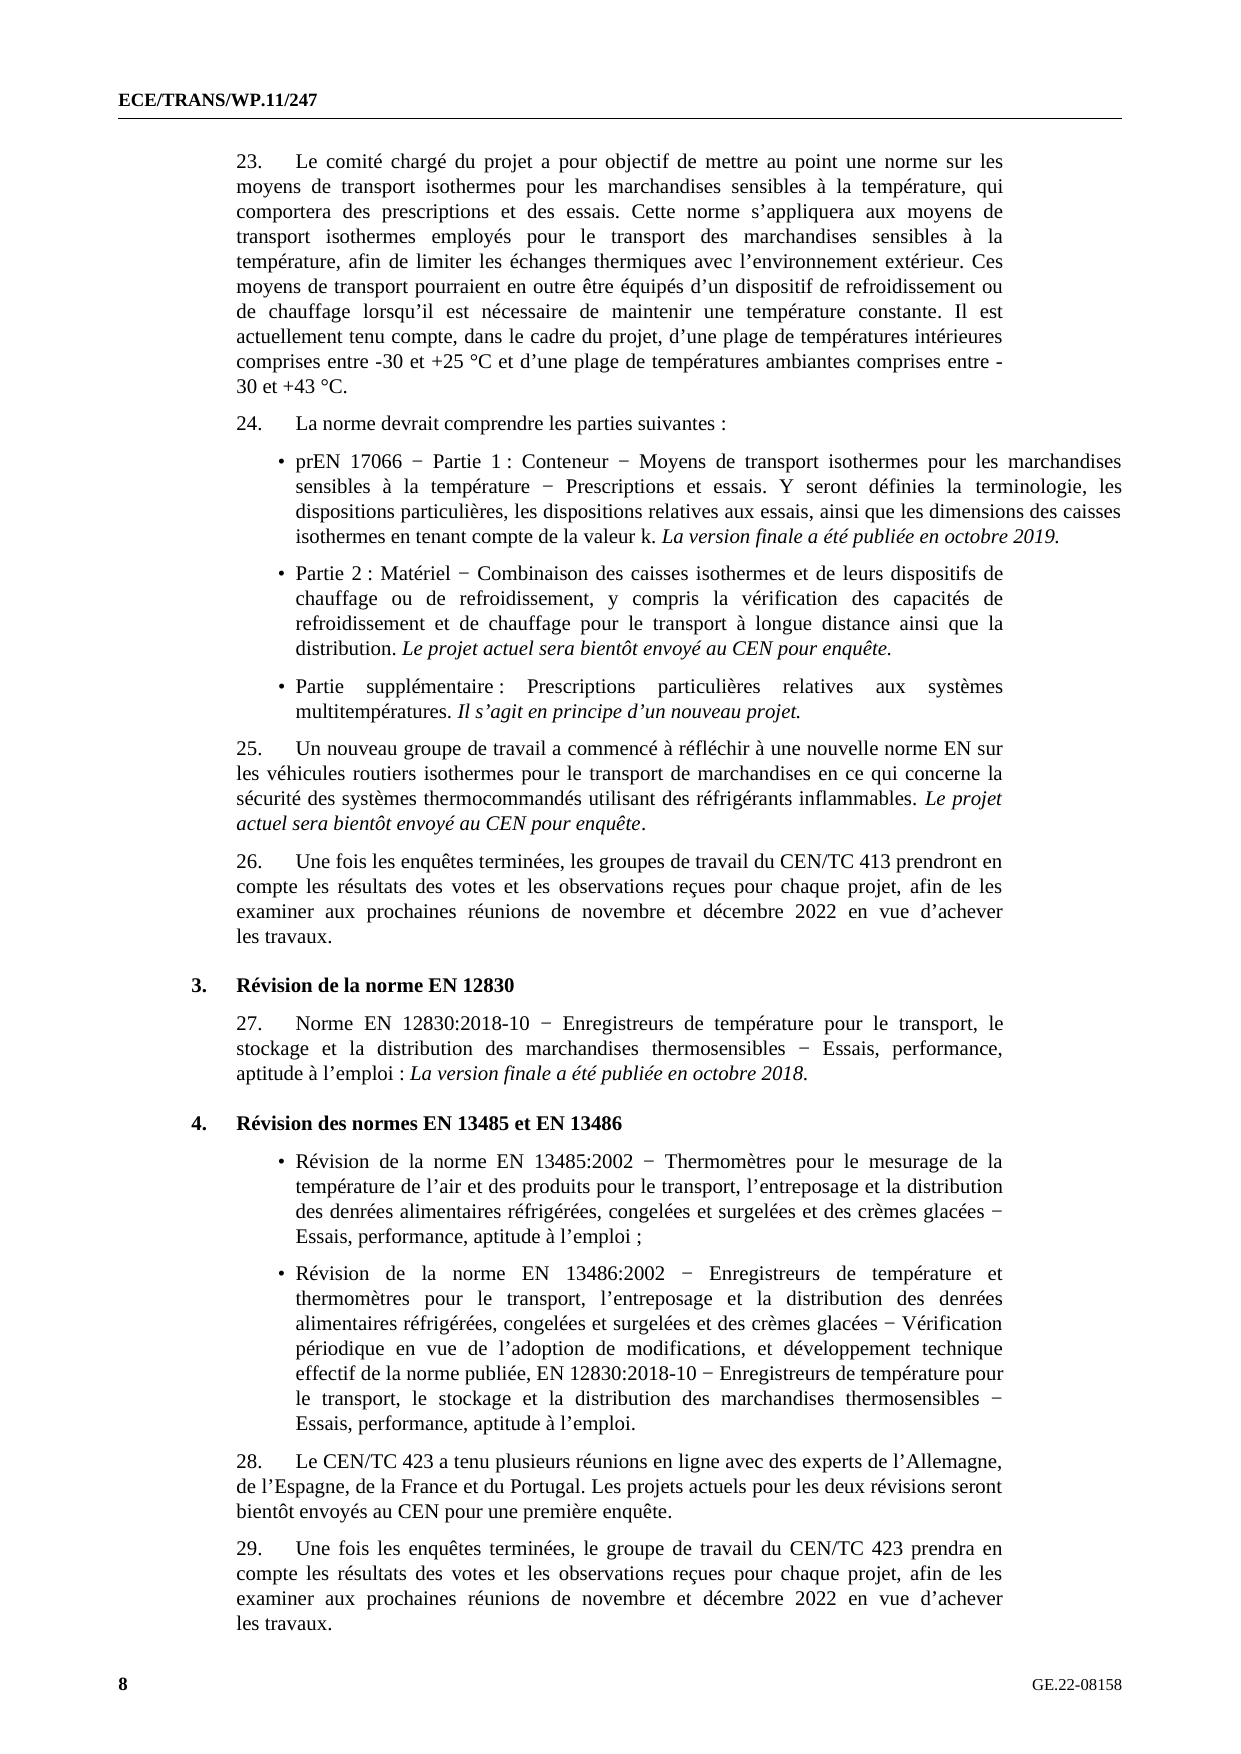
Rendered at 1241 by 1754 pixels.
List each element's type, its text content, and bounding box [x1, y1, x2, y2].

list Partie supplémentaire : Prescriptions particulières relatives aux systèmes multitempératures. Il s’agit en principe d’un nouveau projet. [278, 673, 1004, 723]
text 29. Une fois les enquêtes terminées, le groupe de travail du CEN/TC 423 prendra en compte les résultats des votes et les observations reçues pour chaque projet, afin de les examiner aux prochaines réunions de novembre et décembre 2022 en vue d’achever les travaux. [236, 1535, 1004, 1635]
text 4. Révision des normes EN 13485 et EN 13486 [118, 1110, 1004, 1135]
text 28. Le CEN/TC 423 a tenu plusieurs réunions en ligne avec des experts de l’Allemagne, de l’Espagne, de la France et du Portugal. Les projets actuels pour les deux révisions seront bientôt envoyés au CEN pour une première enquête. [236, 1448, 1004, 1523]
text 24. La norme devrait comprendre les parties suivantes : [236, 410, 1004, 435]
text prEN 17066 − Partie 1 : Conteneur − Moyens de transport isothermes pour les marchandises sensibles à la température − Prescriptions et essais. Y seront définies la terminologie, les dispositions particulières, les dispositions relatives aux essais, ainsi que les dimensions des caisses isothermes en tenant compte de la valeur k. La version finale a été publiée en octobre 2019. [278, 448, 1122, 548]
text 3. Révision de la norme EN 12830 [118, 973, 1004, 998]
text 27. Norme EN 12830:2018-10 − Enregistreurs de température pour le transport, le stockage et la distribution des marchandises thermosensibles − Essais, performance, aptitude à l’emploi : La version finale a été publiée en octobre 2018. [236, 1010, 1004, 1085]
text 26. Une fois les enquêtes terminées, les groupes de travail du CEN/TC 413 prendront en compte les résultats des votes et les observations reçues pour chaque projet, afin de les examiner aux prochaines réunions de novembre et décembre 2022 en vue d’achever les travaux. [236, 848, 1004, 948]
text 23. Le comité chargé du projet a pour objectif de mettre au point une norme sur les moyens de transport isothermes pour les marchandises sensibles à la température, qui comportera des prescriptions et des essais. Cette norme s’appliquera aux moyens de transport isothermes employés pour le transport des marchandises sensibles à la température, afin de limiter les échanges thermiques avec l’environnement extérieur. Ces moyens de transport pourraient en outre être équipés d’un dispositif de refroidissement ou de chauffage lorsqu’il est nécessaire de maintenir une température constante. Il est actuellement tenu compte, dans le cadre du projet, d’une plage de températures intérieures comprises entre -30 et +25 °C et d’une plage de températures ambiantes comprises entre -30 et +43 °C. [236, 148, 1004, 398]
list Partie 2 : Matériel − Combinaison des caisses isothermes et de leurs dispositifs de chauffage ou de refroidissement, y compris la vérification des capacités de refroidissement et de chauffage pour le transport à longue distance ainsi que la distribution. Le projet actuel sera bientôt envoyé au CEN pour enquête. [278, 560, 1004, 660]
list Révision de la norme EN 13486:2002 − Enregistreurs de température et thermomètres pour le transport, l’entreposage et la distribution des denrées alimentaires réfrigérées, congelées et surgelées et des crèmes glacées − Vérification périodique en vue de l’adoption de modifications, et développement technique effectif de la norme publiée, EN 12830:2018-10 − Enregistreurs de température pour le transport, le stockage et la distribution des marchandises thermosensibles − Essais, performance, aptitude à l’emploi. [278, 1260, 1004, 1435]
list Révision de la norme EN 13485:2002 − Thermomètres pour le mesurage de la température de l’air et des produits pour le transport, l’entreposage et la distribution des denrées alimentaires réfrigérées, congelées et surgelées et des crèmes glacées − Essais, performance, aptitude à l’emploi ; [278, 1148, 1004, 1248]
text 25. Un nouveau groupe de travail a commencé à réfléchir à une nouvelle norme EN sur les véhicules routiers isothermes pour le transport de marchandises en ce qui concerne la sécurité des systèmes thermocommandés utilisant des réfrigérants inflammables. Le projet actuel sera bientôt envoyé au CEN pour enquête. [236, 735, 1004, 835]
